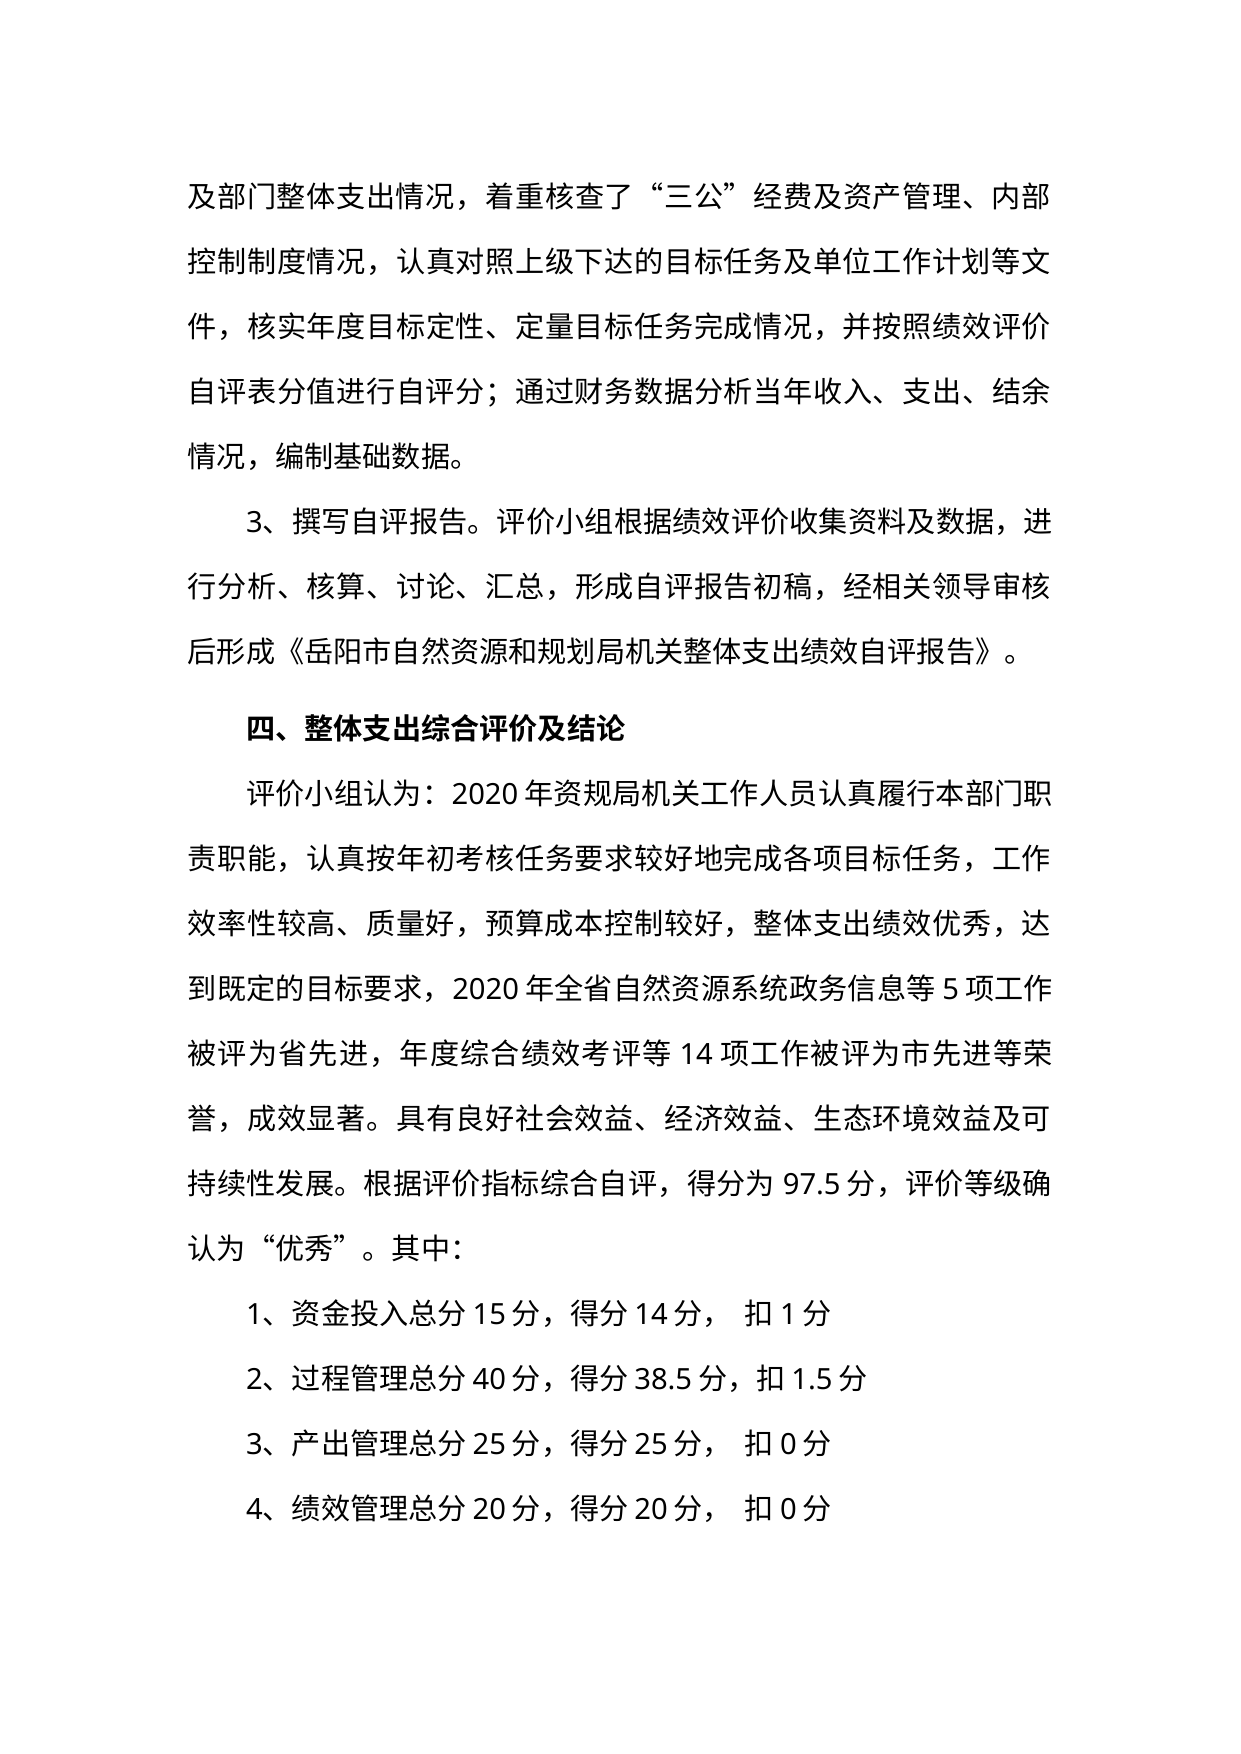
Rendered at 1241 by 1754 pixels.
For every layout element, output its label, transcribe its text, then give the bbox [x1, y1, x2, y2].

list 4、绩效管理总分20分，得分20分， 扣0分 [187, 1474, 1053, 1539]
text 3、撰写自评报告。评价小组根据绩效评价收集资料及数据，进行分析、核算、讨论、汇总，形成自评报告初稿，经相关领导审核后形成《岳阳市自然资源和规划局机关整体支出绩效自评报告》。 [187, 487, 1053, 682]
list 1、资金投入总分15分，得分14分， 扣1分 [187, 1279, 1053, 1344]
list 四、整体支出综合评价及结论 [187, 694, 1053, 759]
list 评价小组认为：2020年资规局机关工作人员认真履行本部门职责职能，认真按年初考核任务要求较好地完成各项目标任务，工作效率性较高、质量好，预算成本控制较好，整体支出绩效优秀，达到既定的目标要求，2020年全省自然资源系统政务信息等5项工作被评为省先进，年度综合绩效考评等14项工作被评为市先进等荣誉，成效显著。具有良好社会效益、经济效益、生态环境效益及可持续性发展。根据评价指标综合自评，得分为97.5分，评价等级确认为“优秀”。其中： [187, 759, 1053, 1279]
list 2、过程管理总分40分，得分38.5分，扣1.5分 [187, 1344, 1053, 1409]
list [187, 162, 1053, 487]
list 3、产出管理总分25分，得分25分， 扣0分 [187, 1409, 1053, 1474]
